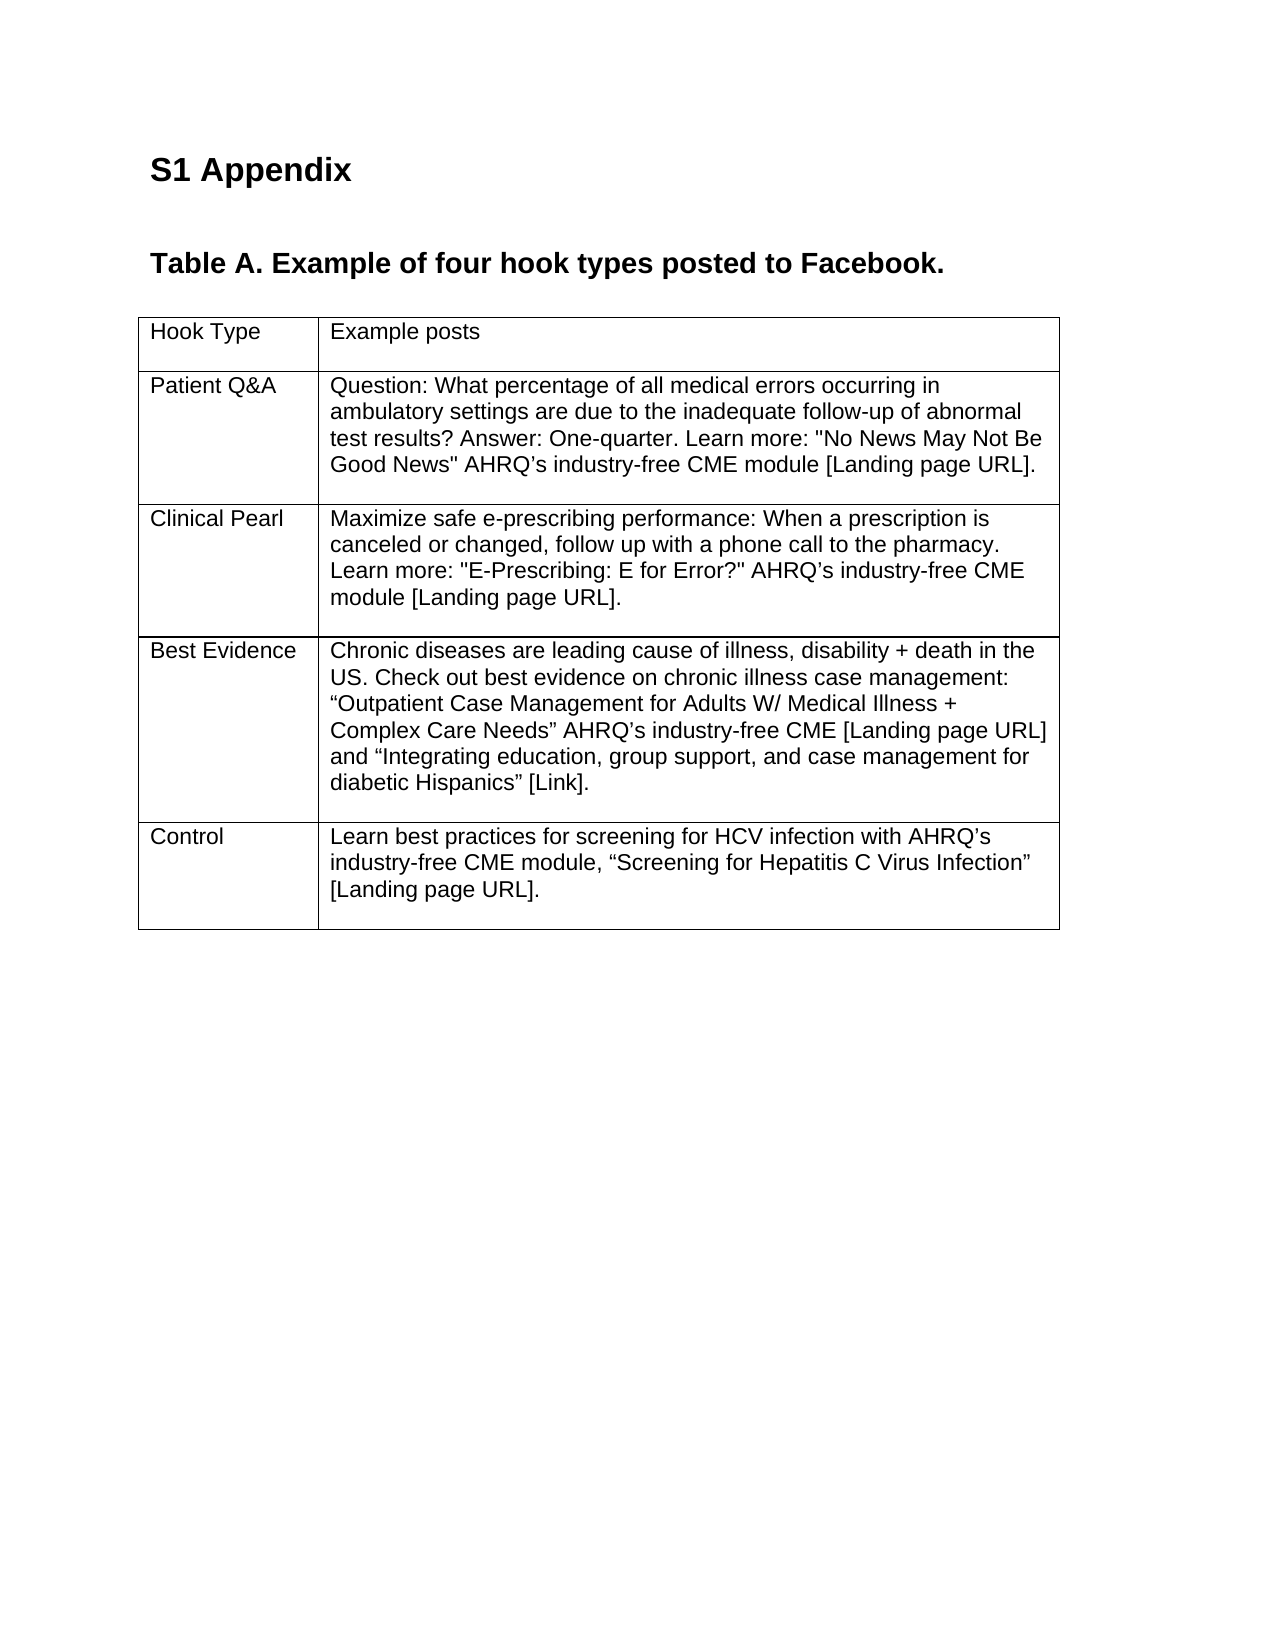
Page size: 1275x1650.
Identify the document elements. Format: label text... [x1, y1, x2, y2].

table_cell Best Evidence [139, 638, 318, 822]
table_cell Chronic diseases are leading cause of illness, disability + death in the US. Check out best evidence on chronic illness case management: “Outpatient Case Management for Adults W/ Medical Illness + Complex Care Needs” AHRQ’s industry-free CME [Landing page URL] and “Integrating education, group support, and case management for diabetic Hispanics” [Link]. [319, 638, 1059, 822]
table_cell Learn best practices for screening for HCV infection with AHRQ’s industry-free CME module, “Screening for Hepatitis C Virus Infection” [Landing page URL]. [319, 823, 1059, 928]
table_cell Clinical Pearl [139, 505, 318, 636]
table_cell Control [139, 823, 318, 928]
text Table A. Example of four hook types posted to Facebook. [150, 246, 1125, 279]
table_cell Patient Q&A [139, 372, 318, 504]
table_cell Question: What percentage of all medical errors occurring in ambulatory settings are due to the inadequate follow-up of abnormal test results? Answer: One-quarter. Learn more: "No News May Not Be Good News" AHRQ’s industry-free CME module [Landing page URL]. [319, 372, 1059, 504]
table_header Hook Type [139, 318, 318, 371]
table_header Example posts [319, 318, 1059, 371]
table_cell Maximize safe e-prescribing performance: When a prescription is canceled or changed, follow up with a phone call to the pharmacy. Learn more: "E-Prescribing: E for Error?" AHRQ’s industry-free CME module [Landing page URL]. [319, 505, 1059, 636]
text S1 Appendix [150, 150, 1125, 188]
